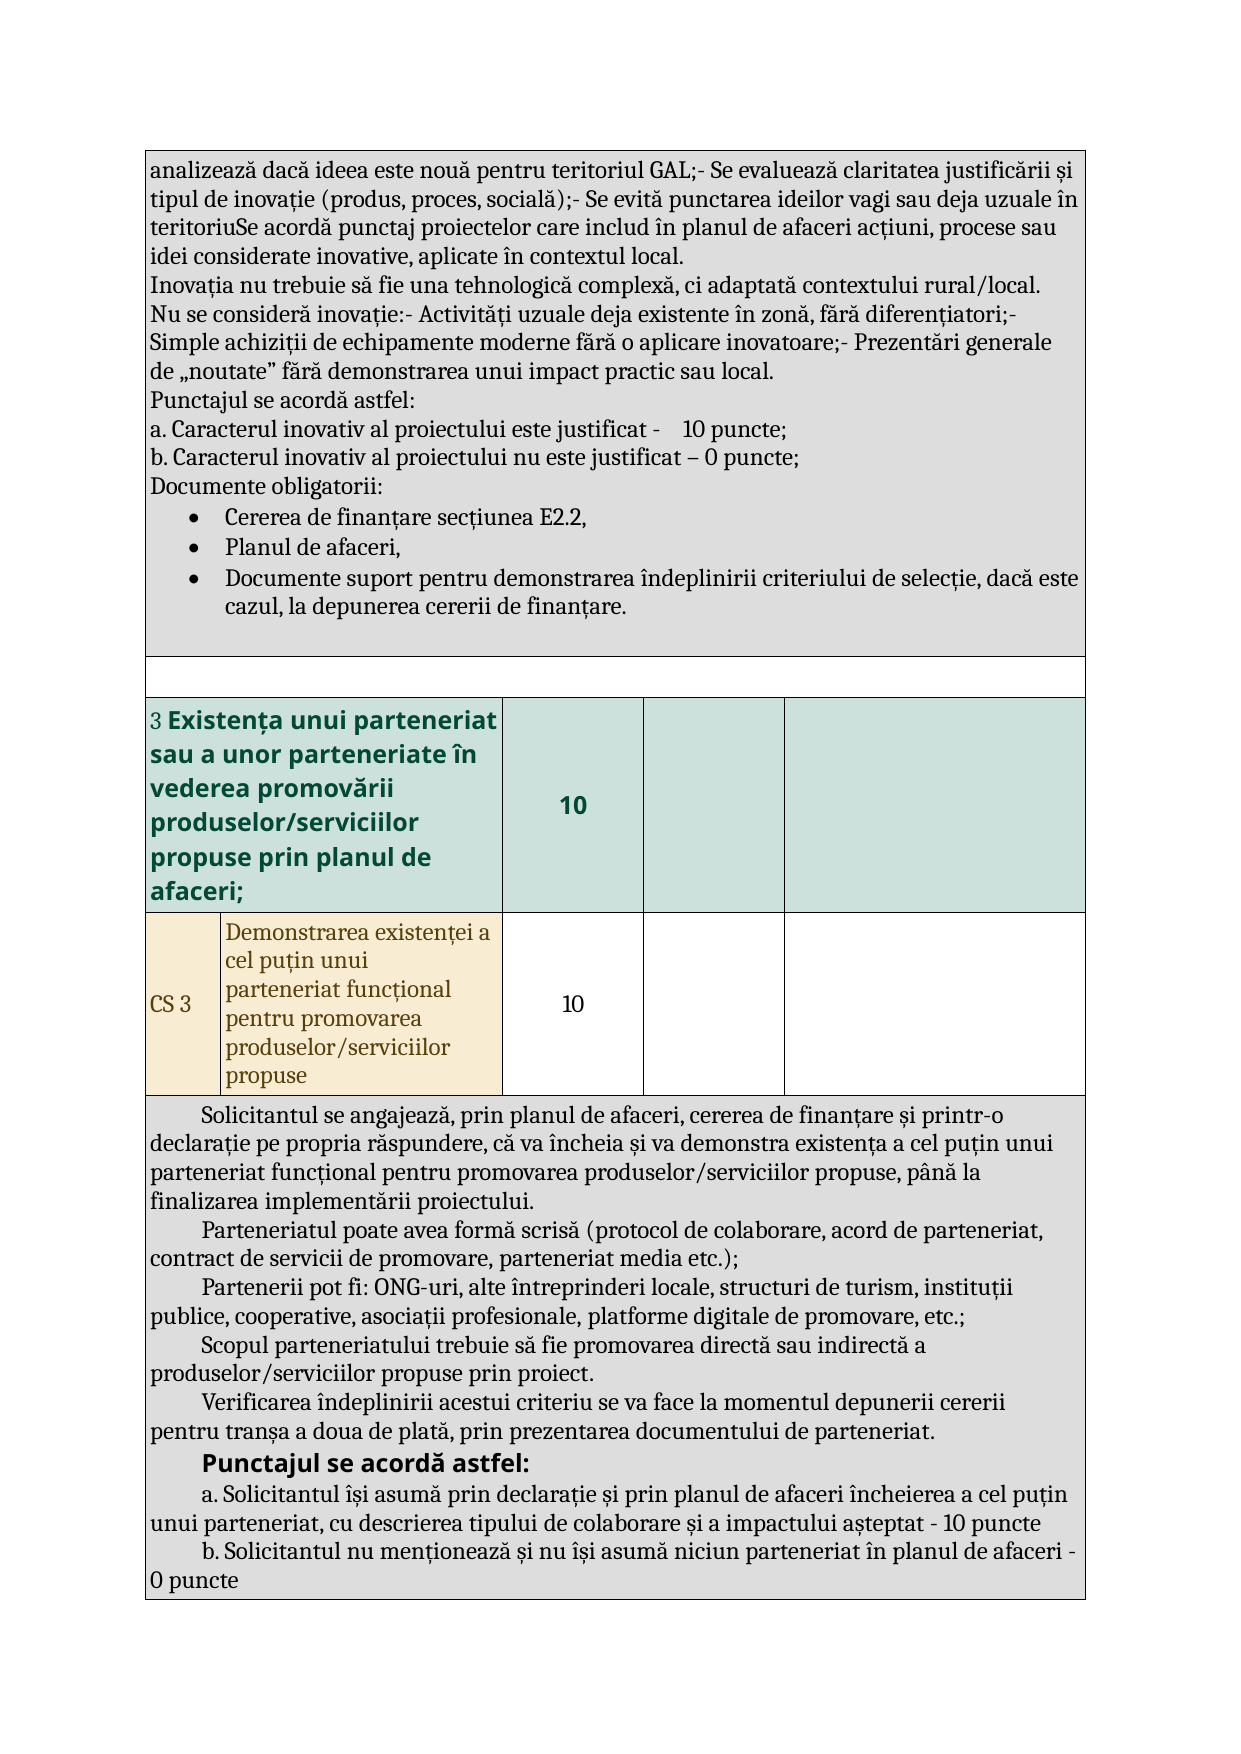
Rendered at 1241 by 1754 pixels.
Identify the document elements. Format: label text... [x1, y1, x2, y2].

table_cell Demonstrarea existenței a cel puțin unui parteneriat funcțional pentru promovarea produselor/serviciilor propuse [221, 913, 502, 1095]
table_cell 10 [503, 913, 643, 1095]
table_cell [785, 698, 1085, 912]
table_cell 3 Existența unui parteneriat sau a unor parteneriate în vederea promovării produselor/serviciilor propuse prin planul de afaceri; [146, 698, 502, 912]
table_cell [644, 913, 784, 1095]
table_cell [644, 698, 784, 912]
table_cell 10 [503, 698, 643, 912]
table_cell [146, 151, 1085, 656]
table_cell [146, 657, 1085, 697]
table_cell [785, 913, 1085, 1095]
table_cell CS 3 [146, 913, 220, 1095]
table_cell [146, 1096, 1085, 1599]
